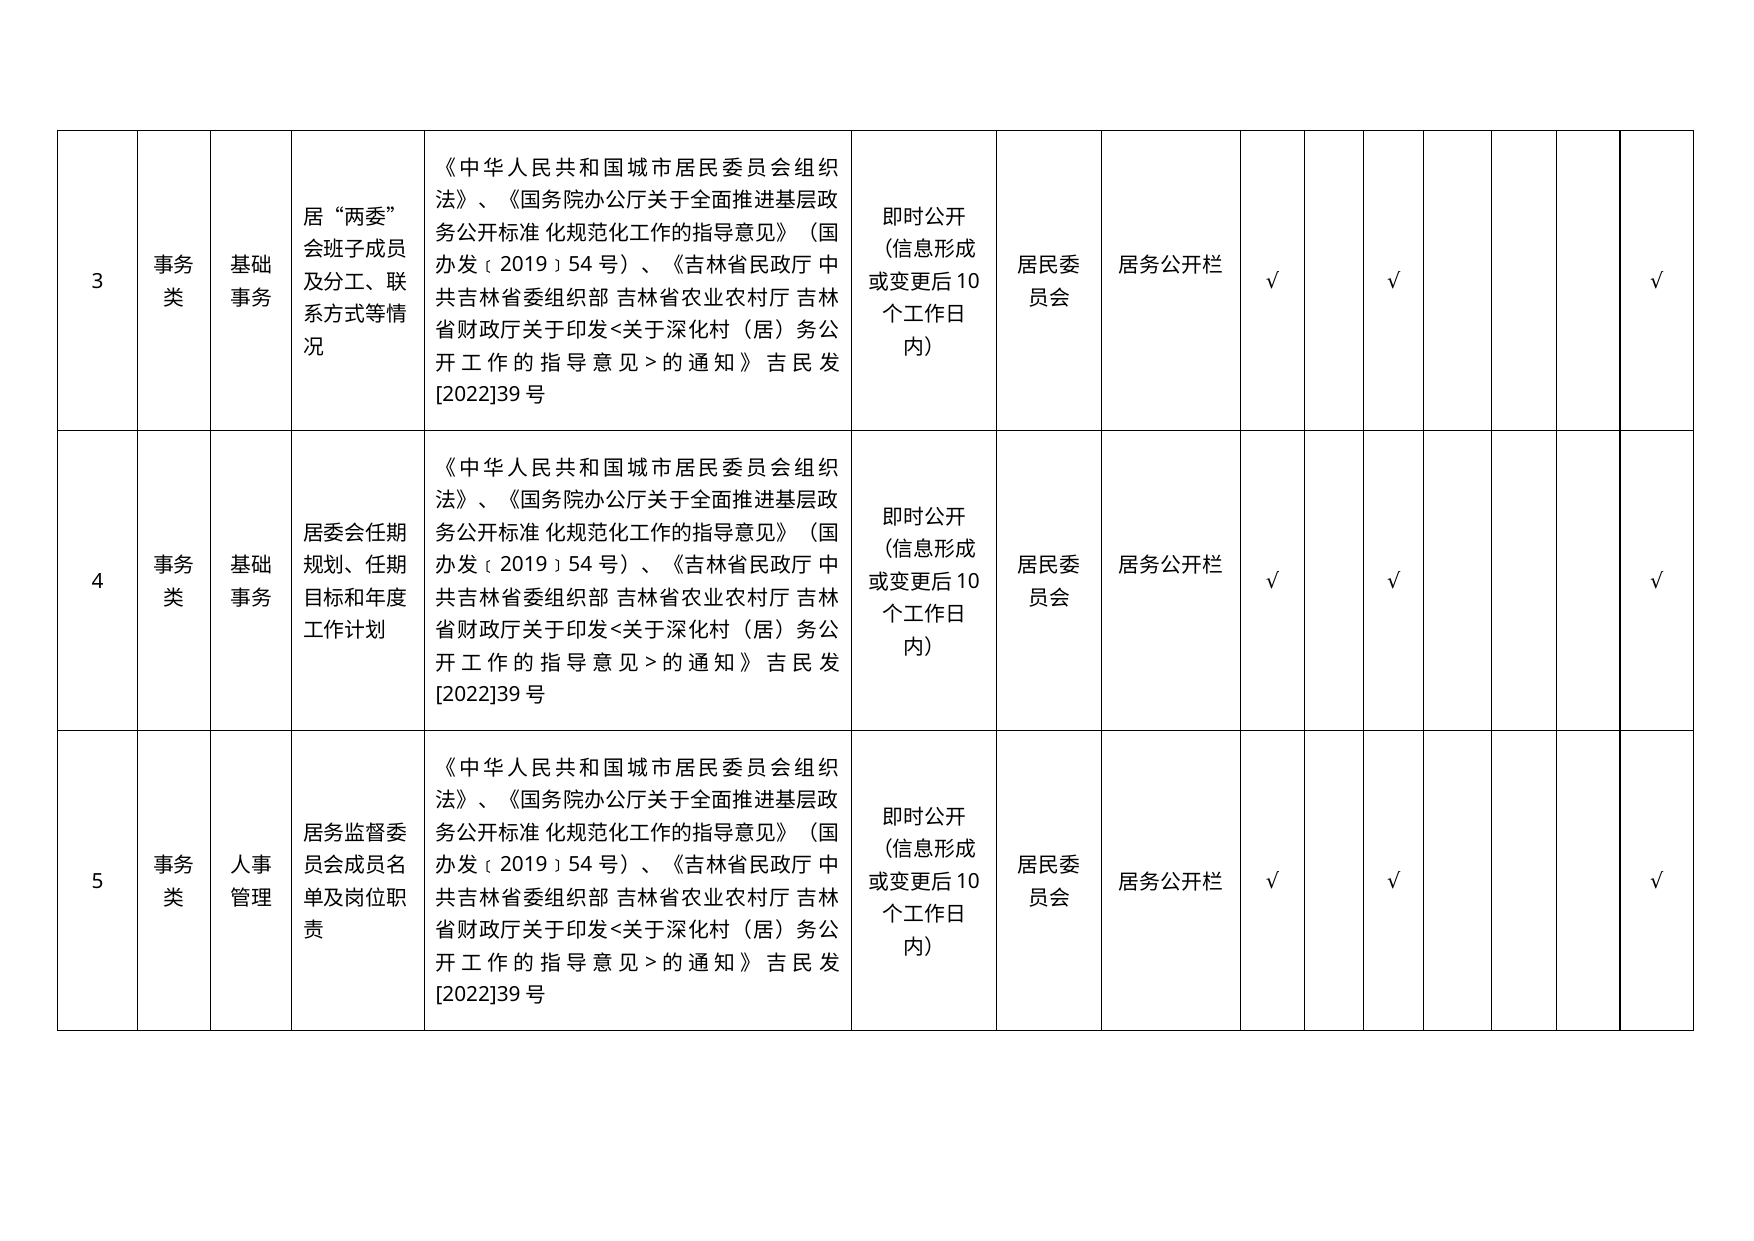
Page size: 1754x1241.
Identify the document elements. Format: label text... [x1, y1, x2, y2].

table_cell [852, 131, 996, 429]
table_cell [1305, 431, 1363, 729]
table_cell [1424, 131, 1491, 429]
table_cell 3 [58, 131, 137, 429]
table_cell 基础事务 [211, 131, 291, 429]
table_cell 基础事务 [211, 431, 291, 729]
table_cell 居务公开栏 [1102, 431, 1240, 729]
table_cell [1557, 431, 1619, 729]
table_cell [1305, 731, 1363, 1029]
table_cell [1492, 131, 1556, 429]
table_cell 居委会任期规划、任期目标和年度工作计划 [292, 431, 424, 729]
table_cell 事务类 [138, 431, 210, 729]
table_cell 《中华人民共和国城市居民委员会组织法》、《国务院办公厅关于全面推进基层政务公开标准 化规范化工作的指导意见》（国办发﹝2019﹞54 号）、《吉林省民政厅 中共吉林省委组织部 吉林省农业农村厅 吉林省财政厅关于印发<关于深化村（居）务公开工作的指导意见>的通知》吉民发[2022]39号 [425, 431, 851, 729]
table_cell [425, 731, 851, 1029]
table_cell 居务公开栏 [1102, 131, 1240, 429]
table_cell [852, 731, 996, 1029]
table_cell √ [1241, 131, 1304, 429]
table_cell [1424, 431, 1491, 729]
table_cell 4 [58, 431, 137, 729]
table_cell √ [1241, 431, 1304, 729]
table_cell 居民委员会 [997, 731, 1101, 1029]
table_cell 人事管理 [211, 731, 291, 1029]
table_cell [1492, 731, 1556, 1029]
table_cell 居务公开栏 [1102, 731, 1240, 1029]
table_cell √ [1621, 731, 1693, 1029]
table_cell √ [1241, 731, 1304, 1029]
table_cell √ [1364, 731, 1423, 1029]
table_cell √ [1364, 131, 1423, 429]
table_cell 居务监督委员会成员名单及岗位职责 [292, 731, 424, 1029]
table_cell 事务类 [138, 731, 210, 1029]
table_cell 居“两委”会班子成员及分工、联系方式等情况 [292, 131, 424, 429]
table_cell 即时公开（信息形成或变更后10个工作日内） [852, 431, 996, 729]
table_cell √ [1621, 131, 1693, 429]
table_cell [1557, 731, 1619, 1029]
table_cell [1424, 731, 1491, 1029]
table_cell [1557, 131, 1619, 429]
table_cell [425, 131, 851, 429]
table_cell 居民委员会 [997, 131, 1101, 429]
table_cell 居民委员会 [997, 431, 1101, 729]
table_cell [1492, 431, 1556, 729]
table_cell [1305, 131, 1363, 429]
table_cell 事务类 [138, 131, 210, 429]
table_cell √ [1621, 431, 1693, 729]
table_cell √ [1364, 431, 1423, 729]
table_cell 5 [58, 731, 137, 1029]
